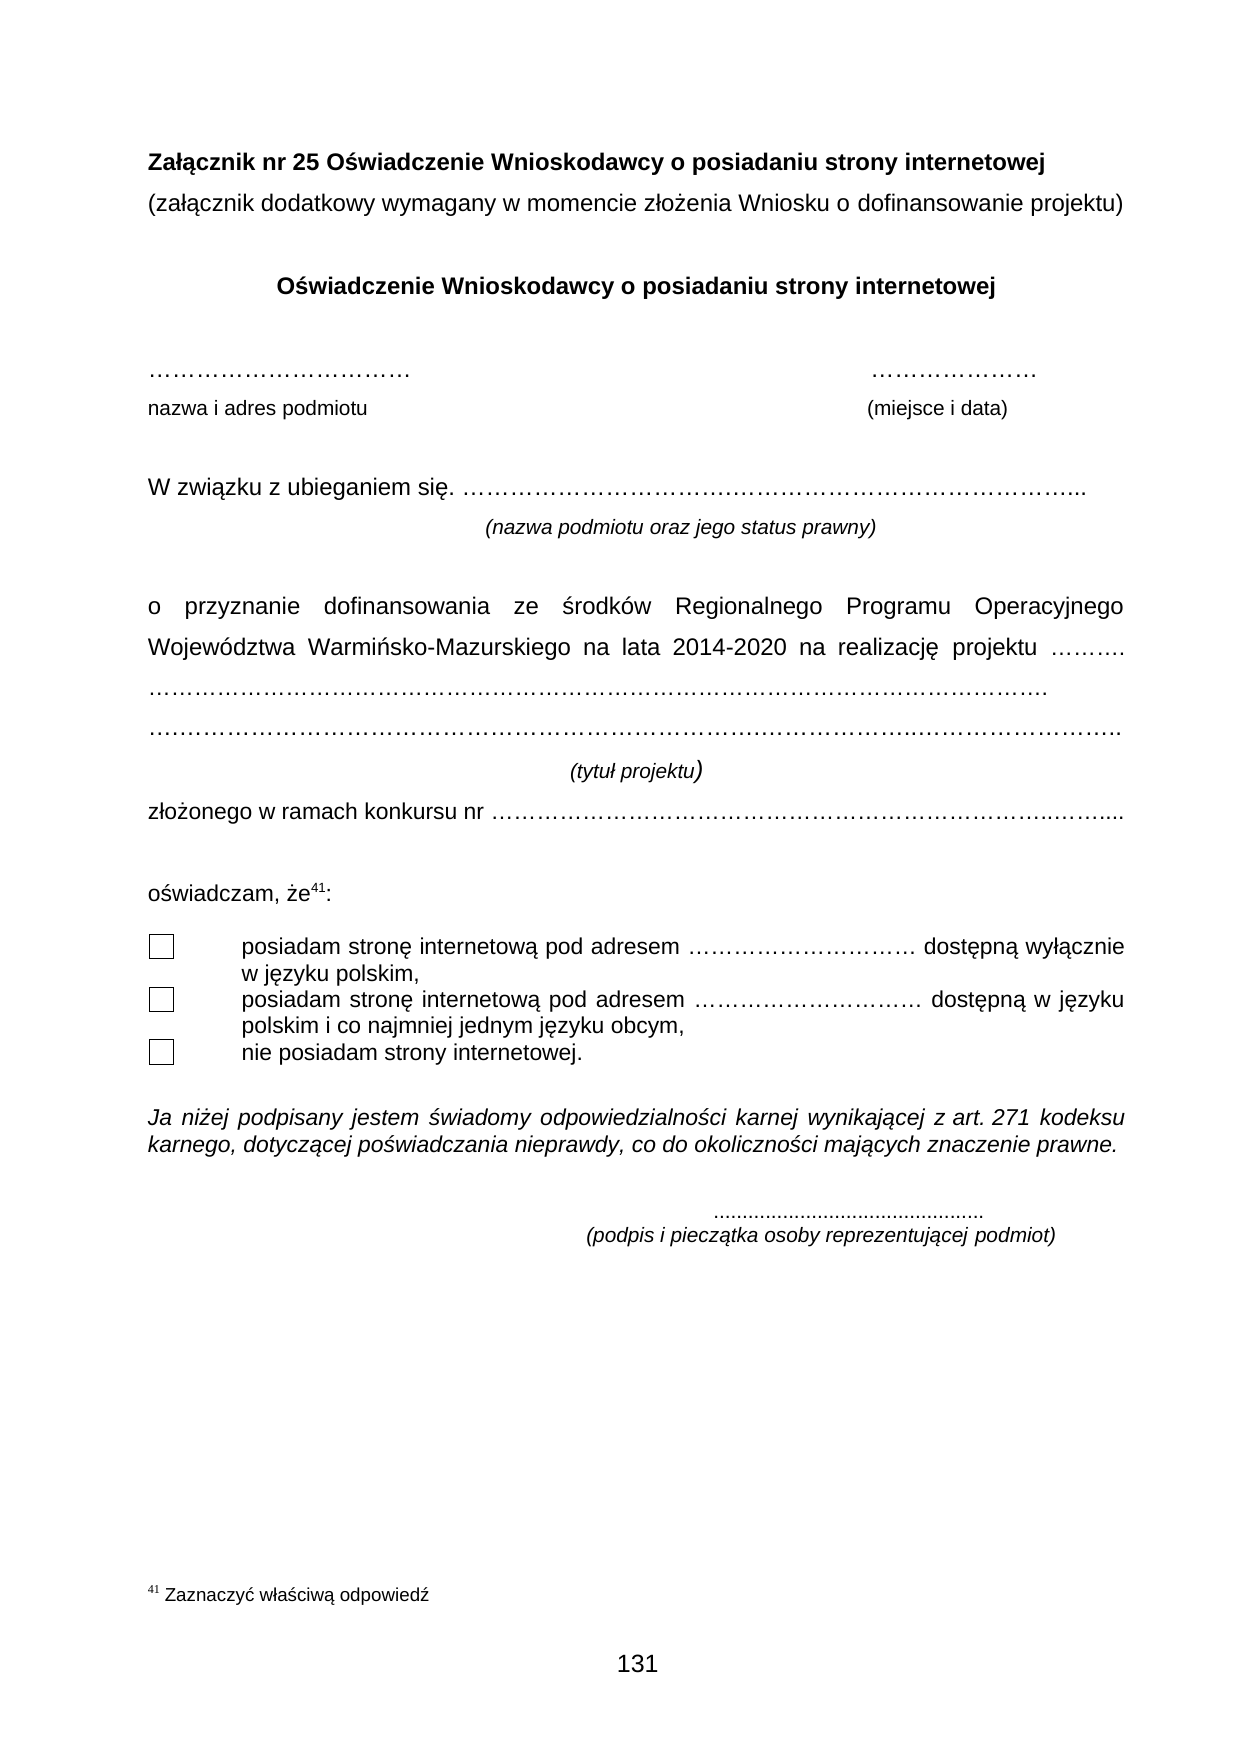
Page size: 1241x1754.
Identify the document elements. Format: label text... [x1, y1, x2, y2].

text (tytuł projektu) [148, 755, 1125, 783]
text …………………………… ………………… [148, 354, 1125, 382]
text (podpis i pieczątka osoby reprezentującej podmiot) [148, 1222, 1125, 1246]
text (nazwa podmiotu oraz jego status prawny) [485, 514, 1125, 538]
text W związku z ubieganiem się. …………………………….……………………………………... [148, 473, 1125, 501]
text ….……………………………………………………………….………………..…………………….. [148, 713, 1125, 741]
text o przyznanie dofinansowania ze środków Regionalnego Programu Operacyjnego Województwa Warmińsko-Mazurskiego na lata 2014-2020 na realizację projektu ……….………………………………………………………………………………………………………. [148, 592, 1125, 700]
text złożonego w ramach konkursu nr ………………………………………………………………..…….... [148, 798, 1125, 824]
text Załącznik nr 25 Oświadczenie Wnioskodawcy o posiadaniu strony internetowej (załącznik dodatkowy wymagany w momencie złożenia Wniosku o dofinansowanie projektu) [148, 148, 1125, 217]
text nazwa i adres podmiotu (miejsce i data) [148, 396, 1125, 420]
text ............................................... [148, 1198, 1125, 1222]
text Ja niżej podpisany jestem świadomy odpowiedzialności karnej wynikającej z art. 271 kodeksu karnego, dotyczącej poświadczania nieprawdy, co do okoliczności mających znaczenie prawne. [148, 1104, 1125, 1157]
text oświadczam, że: [148, 880, 1125, 907]
text nie posiadam strony internetowej. [148, 1038, 1125, 1065]
text posiadam stronę internetową pod adresem ………………………… dostępną wyłącznie w języku polskim, [148, 933, 1125, 986]
text posiadam stronę internetową pod adresem ………………………… dostępną w języku polskim i co najmniej jednym języku obcym, [148, 986, 1125, 1038]
text Oświadczenie Wnioskodawcy o posiadaniu strony internetowej [148, 272, 1125, 299]
